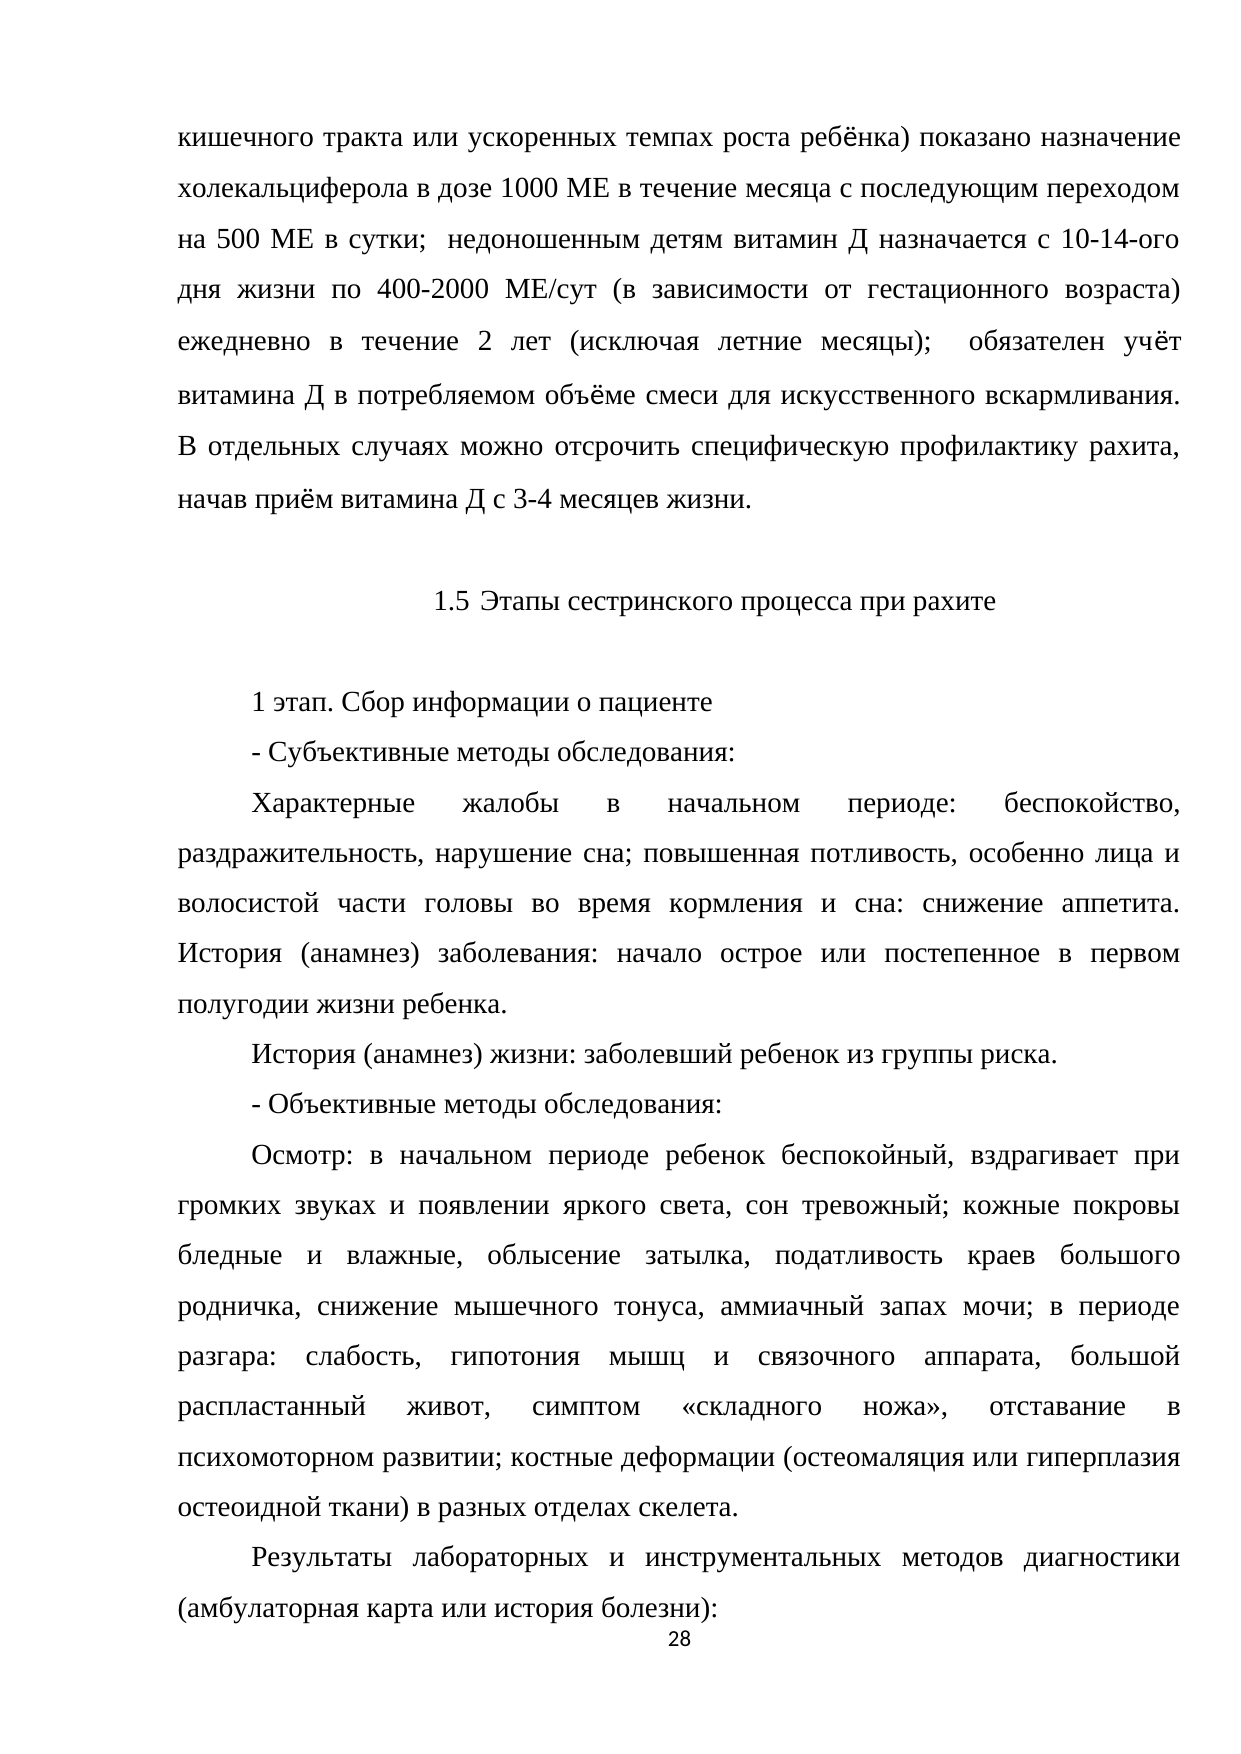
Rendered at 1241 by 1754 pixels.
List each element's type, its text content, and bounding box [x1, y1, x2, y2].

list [177, 118, 1181, 515]
text Осмотр: в начальном периоде ребенок беспокойный, вздрагивает при громких звуках и появлении яркого света, сон тревожный; кожные покровы бледные и влажные, облысение затылка, податливость краев большого родничка, снижение мышечного тонуса, аммиачный запах мочи; в периоде разгара: слабость, гипотония мышц и связочного аппарата, большой распластанный живот, симптом «складного ножа», отставание в психомоторном развитии; костные деформации (остеомаляция или гиперплазия остеоидной ткани) в разных отделах скелета. [177, 1137, 1181, 1523]
text 1 этап. Сбор информации о пациенте [177, 684, 1181, 718]
text - Субъективные методы обследования: [177, 734, 1181, 768]
text Результаты лабораторных и инструментальных методов диагностики (амбулаторная карта или история болезни): [177, 1539, 1181, 1623]
list Этапы сестринского процесса при рахите [248, 583, 1181, 617]
text - Объективные методы обследования: [177, 1087, 1181, 1120]
text История (анамнез) жизни: заболевший ребенок из группы риска. [177, 1036, 1181, 1070]
text Характерные жалобы в начальном периоде: беспокойство, раздражительность, нарушение сна; повышенная потливость, особенно лица и волосистой части головы во время кормления и сна: снижение аппетита. История (анамнез) заболевания: начало острое или постепенное в первом полугодии жизни ребенка. [177, 785, 1181, 1019]
